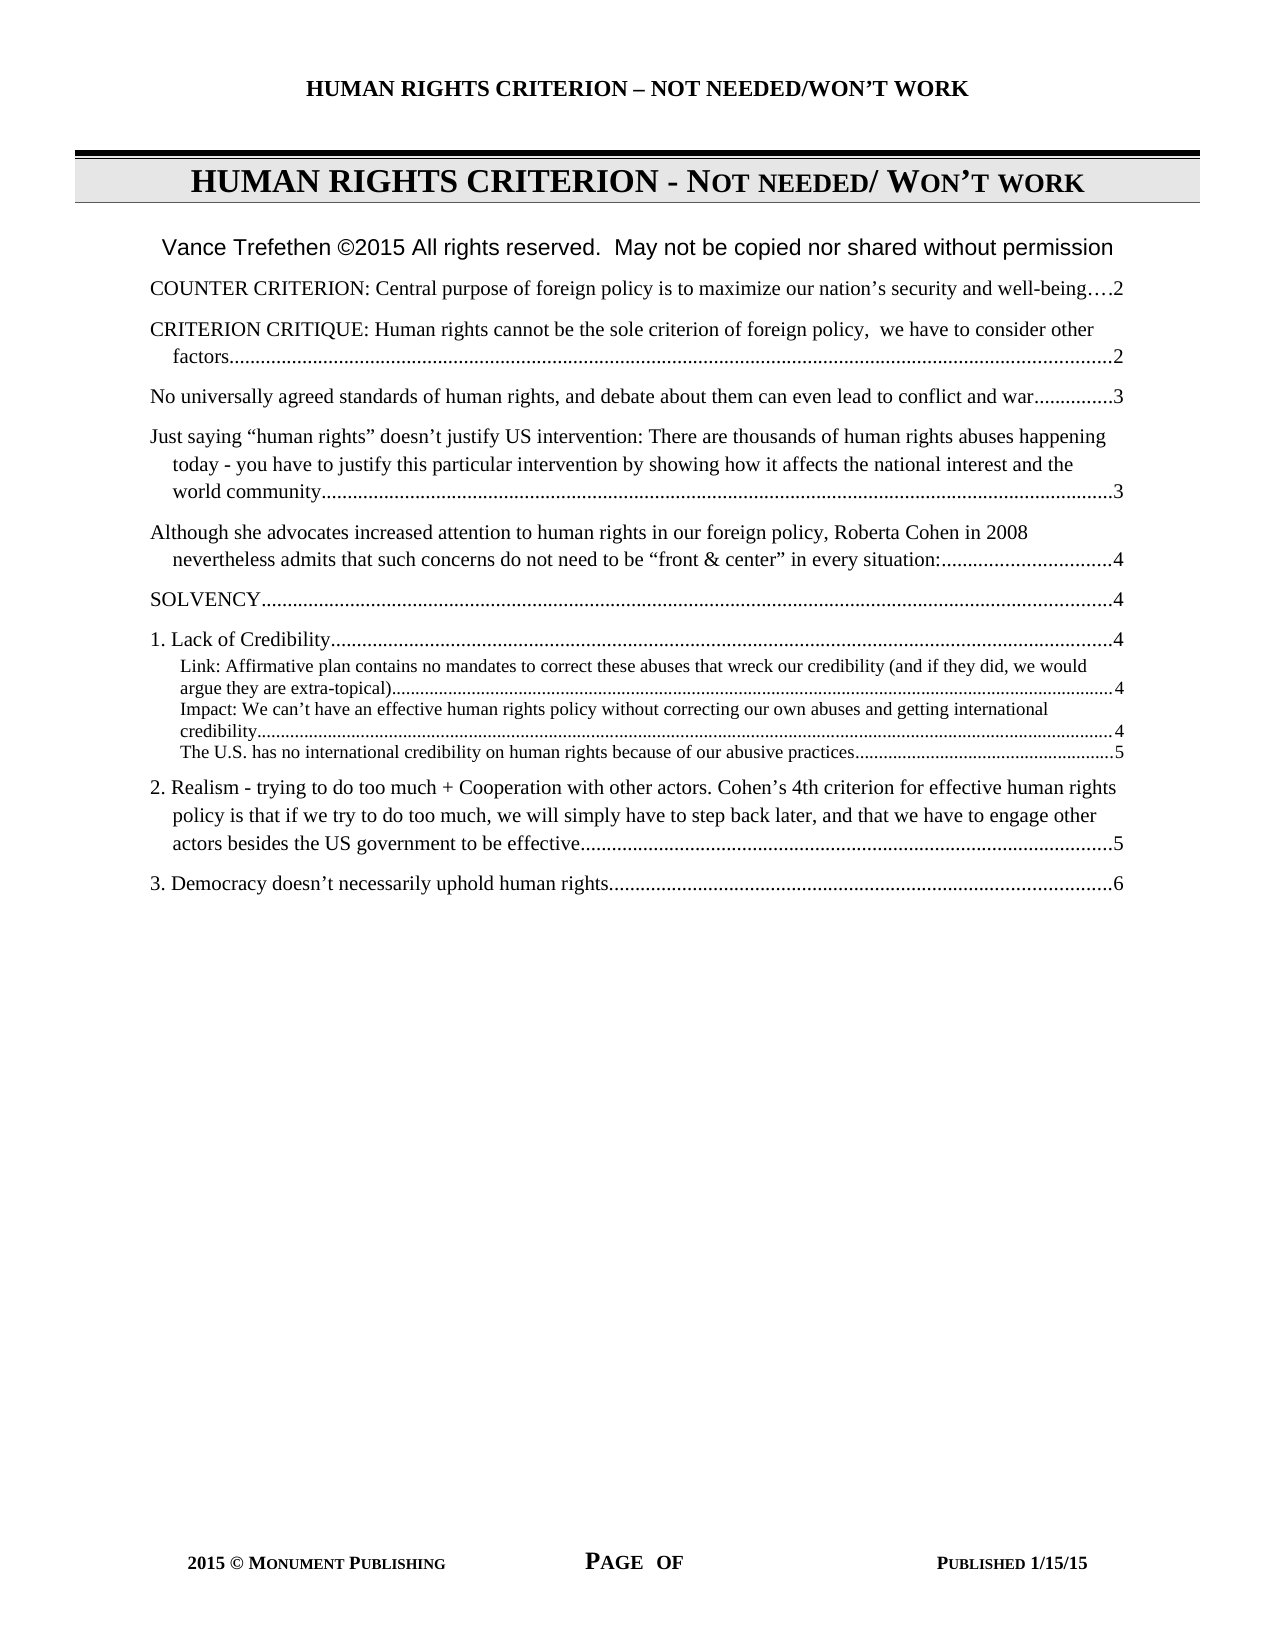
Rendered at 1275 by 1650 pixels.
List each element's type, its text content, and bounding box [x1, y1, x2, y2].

text SOLVENCY 4 [150, 587, 1125, 611]
text Link: Affirmative plan contains no mandates to correct these abuses that wreck our credibility (and if they did, we would argue they are extra-topical) 4 [180, 655, 1125, 698]
text No universally agreed standards of human rights, and debate about them can even lead to conflict and war 3 [150, 384, 1125, 408]
text CRITERION CRITIQUE: Human rights cannot be the sole criterion of foreign policy, we have to consider other factors 2 [150, 316, 1125, 368]
text Although she advocates increased attention to human rights in our foreign policy, Roberta Cohen in 2008 nevertheless admits that such concerns do not need to be “front & center” in every situation: 4 [150, 519, 1125, 571]
text Just saying “human rights” doesn’t justify US intervention: There are thousands of human rights abuses happening today - you have to justify this particular intervention by showing how it affects the national interest and the world community. 3 [150, 424, 1125, 503]
text Impact: We can’t have an effective human rights policy without correcting our own abuses and getting international credibility 4 [180, 698, 1125, 741]
title HUMAN RIGHTS CRITERION - Not needed/ Won’t work [75, 159, 1200, 202]
text 1. Lack of Credibility 4 [150, 627, 1125, 651]
text 3. Democracy doesn’t necessarily uphold human rights. 6 [150, 871, 1125, 895]
text Vance Trefethen ©2015 All rights reserved. May not be copied nor shared without permission [150, 234, 1125, 260]
text The U.S. has no international credibility on human rights because of our abusive practices 5 [180, 741, 1125, 763]
text 2. Realism - trying to do too much + Cooperation with other actors. Cohen’s 4th criterion for effective human rights policy is that if we try to do too much, we will simply have to step back later, and that we have to engage other actors besides the US government to be effective. 5 [150, 775, 1125, 854]
text COUNTER CRITERION: Central purpose of foreign policy is to maximize our nation’s security and well-being 2 [150, 276, 1125, 300]
